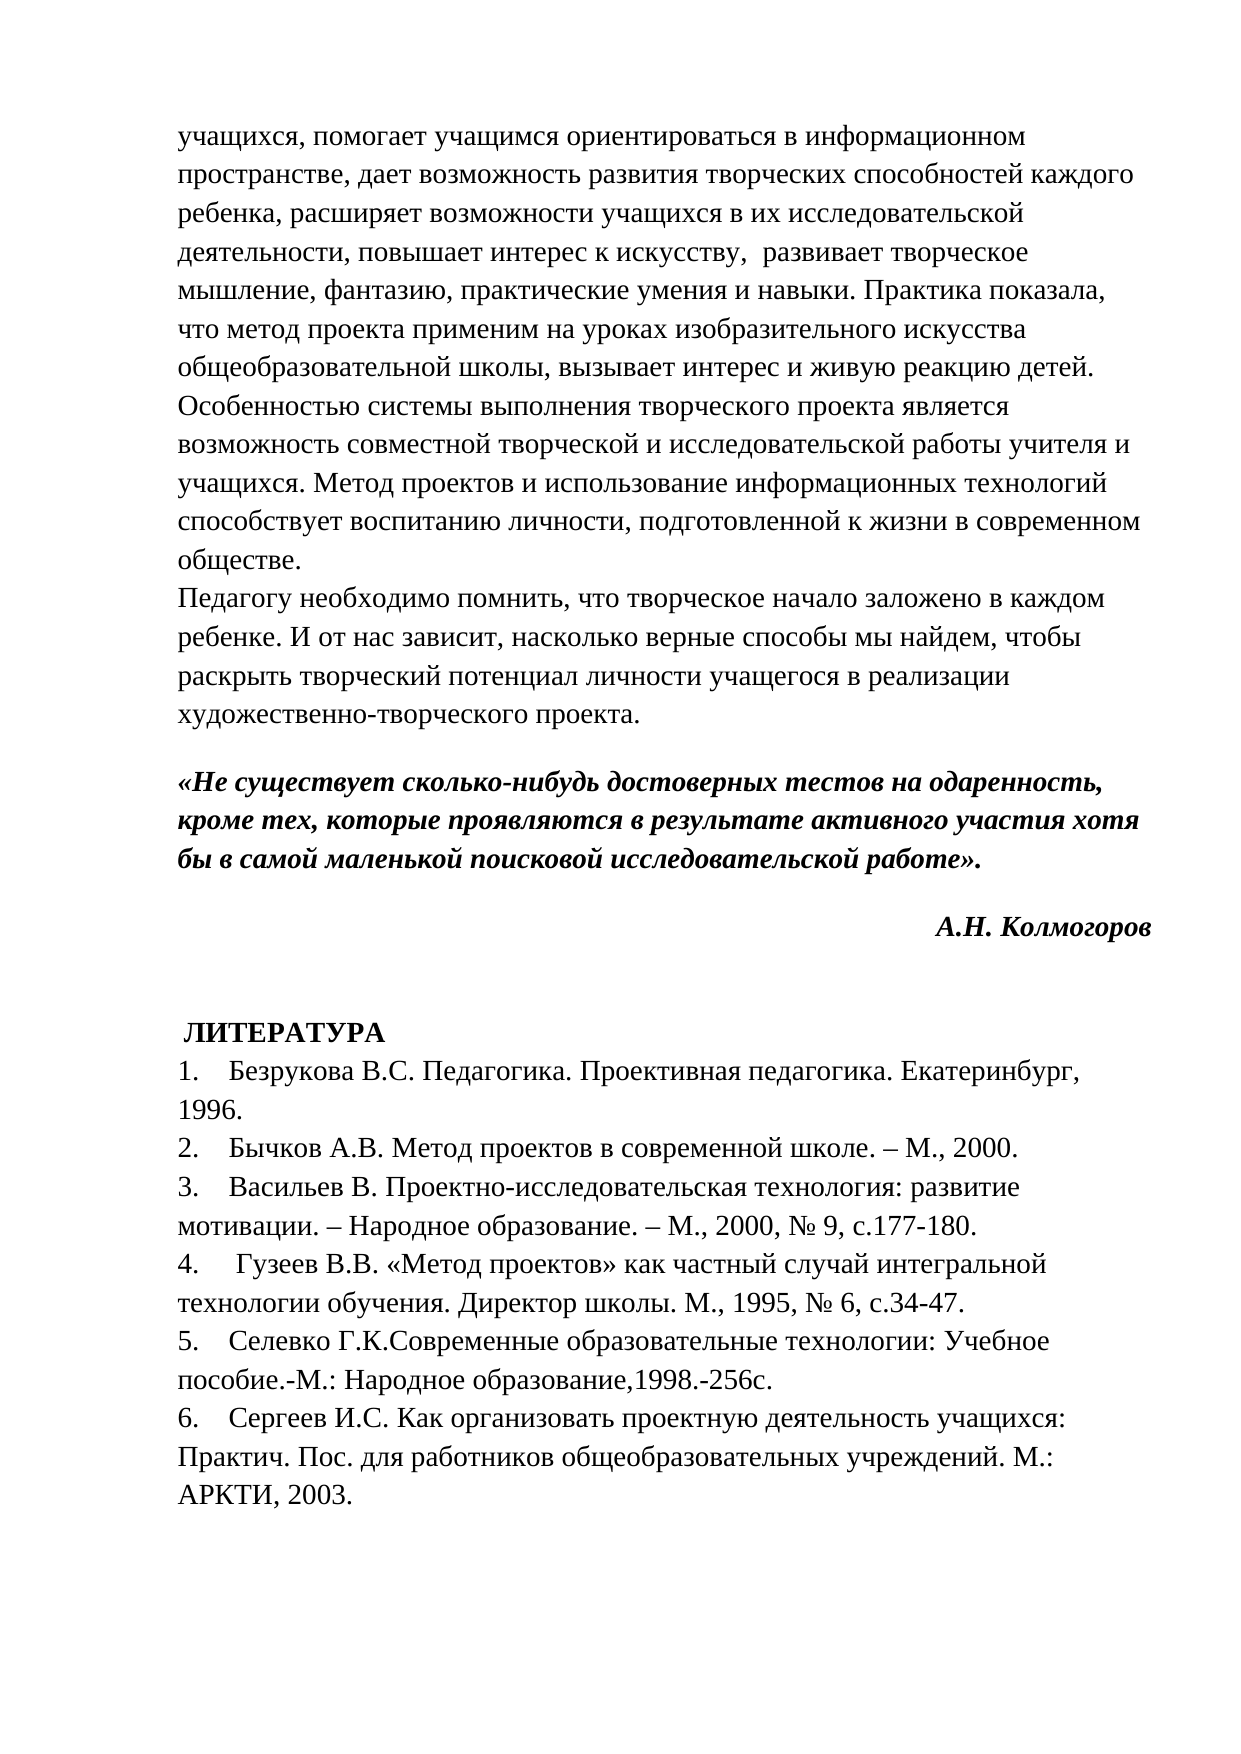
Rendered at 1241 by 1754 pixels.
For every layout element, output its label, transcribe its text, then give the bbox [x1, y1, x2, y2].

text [177, 118, 1152, 576]
text А.Н. Колмогоров [177, 909, 1152, 942]
text «Не существует сколько-нибудь достоверных тестов на одаренность, кроме тех, которые проявляются в результате активного участия хотя бы в самой маленькой поисковой исследовательской работе». [177, 764, 1152, 874]
text ЛИТЕРАТУРА 1. Безрукова В.С. Педагогика. Проективная педагогика. Екатеринбург, 1996. [177, 1015, 1152, 1126]
text Педагогу необходимо помнить, что творческое начало заложено в каждом ребенке. И от нас зависит, насколько верные способы мы найдем, чтобы раскрыть творческий потенциал личности учащегося в реализации художественно-творческого проекта. [177, 581, 1152, 730]
text 2. Бычков А.В. Метод проектов в современной школе. – М., 2000. 3. Васильев В. Проектно-исследовательская технология: развитие мотивации. – Народное образование. – М., 2000, № 9, с.177-180. 4. Гузеев В.В. «Метод проектов» как частный случай интегральной технологии обучения. Директор школы. М., 1995, № 6, с.34-47. 5. Селевко Г.К.Современные образовательные технологии: Учебное пособие.-М.: Народное образование,1998.-256с. 6. Сергеев И.С. Как организовать проектную деятельность учащихся: Практич. Пос. для работников общеобразовательных учреждений. М.: АРКТИ, 2003. [177, 1131, 1152, 1511]
